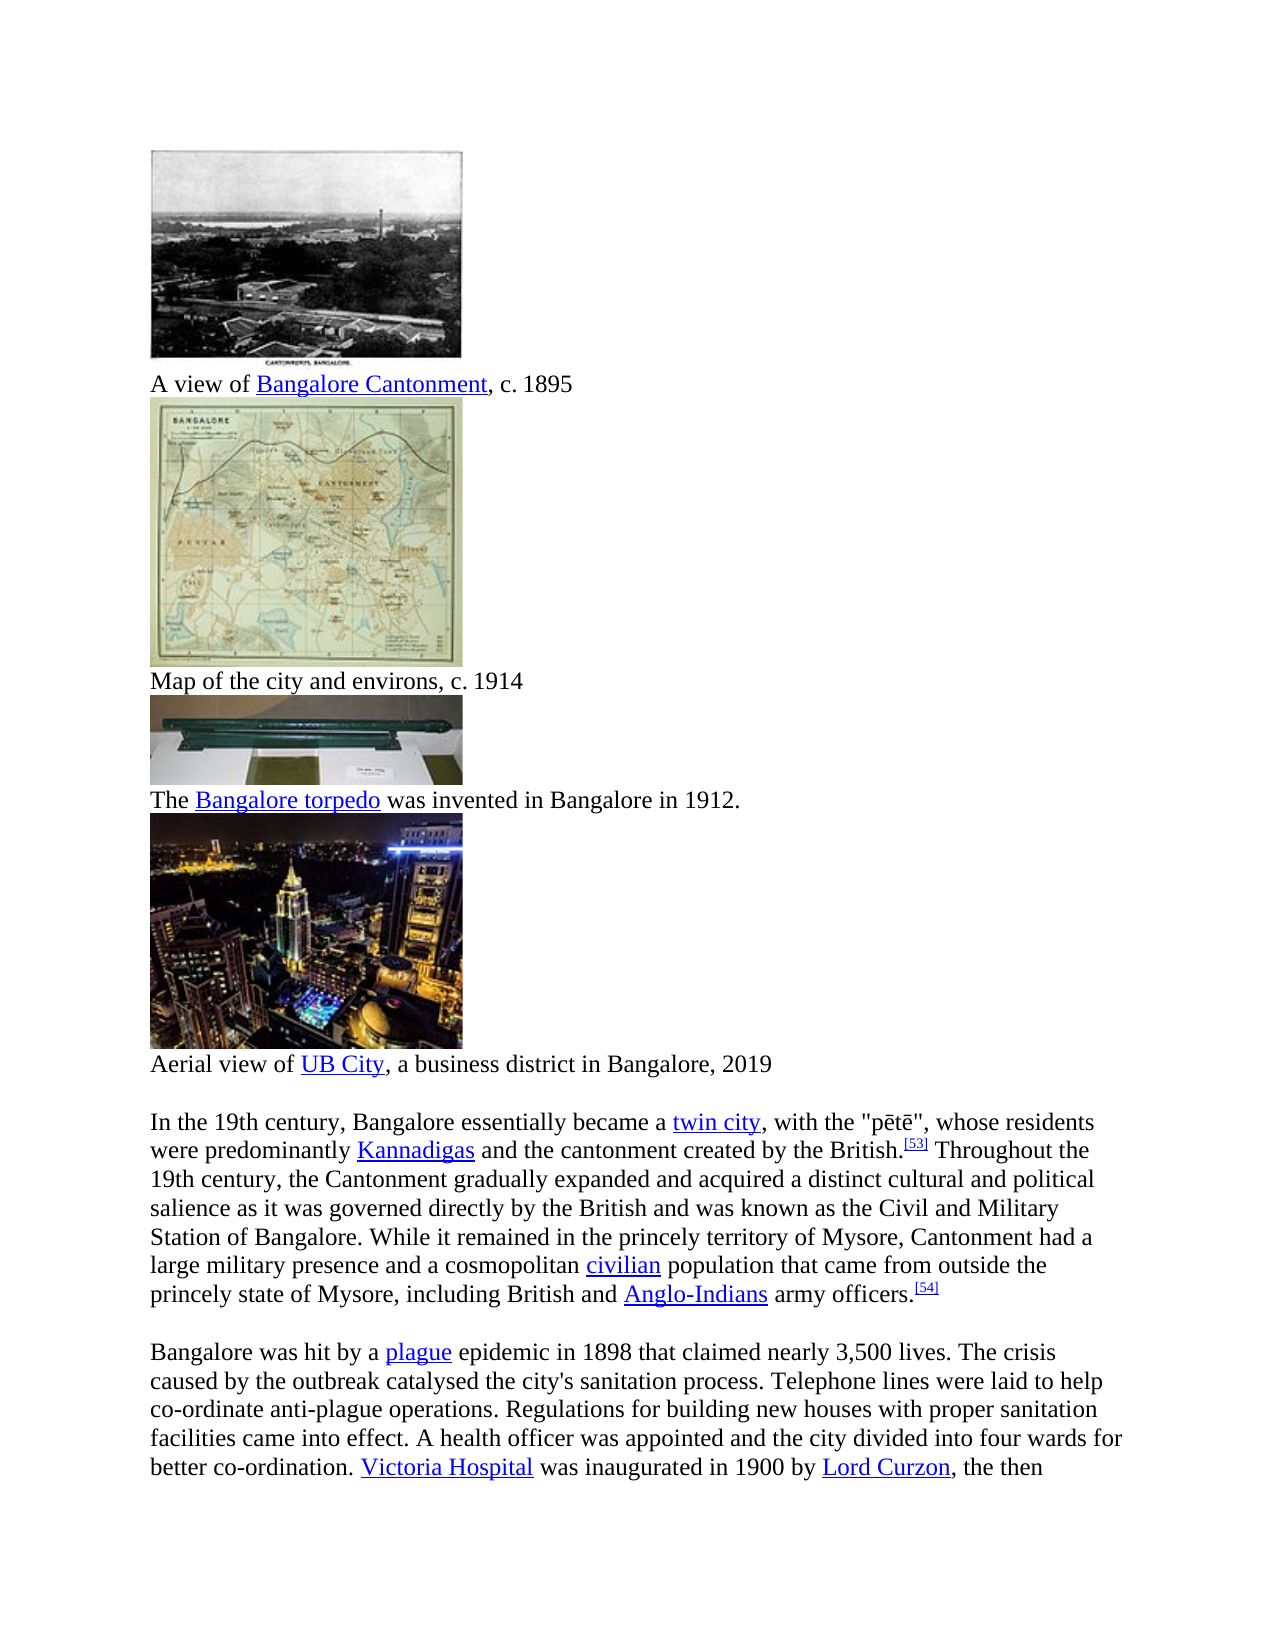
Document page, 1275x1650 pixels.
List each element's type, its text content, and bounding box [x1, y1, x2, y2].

text In the 19th century, Bangalore essentially became a twin city, with the "pētē", whose residents were predominantly Kannadigas and the cantonment created by the British.[53] Throughout the 19th century, the Cantonment gradually expanded and acquired a distinct cultural and political salience as it was governed directly by the British and was known as the Civil and Military Station of Bangalore. While it remained in the princely territory of Mysore, Cantonment had a large military presence and a cosmopolitan civilian population that came from outside the princely state of Mysore, including British and Anglo-Indians army officers.[54] [150, 1107, 1125, 1308]
picture [150, 813, 463, 1049]
text Map of the city and environs, c. 1914 [150, 666, 1125, 695]
picture [150, 397, 463, 667]
text Aerial view of UB City, a business district in Bangalore, 2019 [150, 1049, 1125, 1077]
picture [150, 150, 463, 369]
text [150, 1337, 1125, 1481]
picture [150, 695, 463, 785]
text A view of Bangalore Cantonment, c. 1895 [150, 369, 1125, 397]
text The Bangalore torpedo was invented in Bangalore in 1912. [150, 785, 1125, 814]
